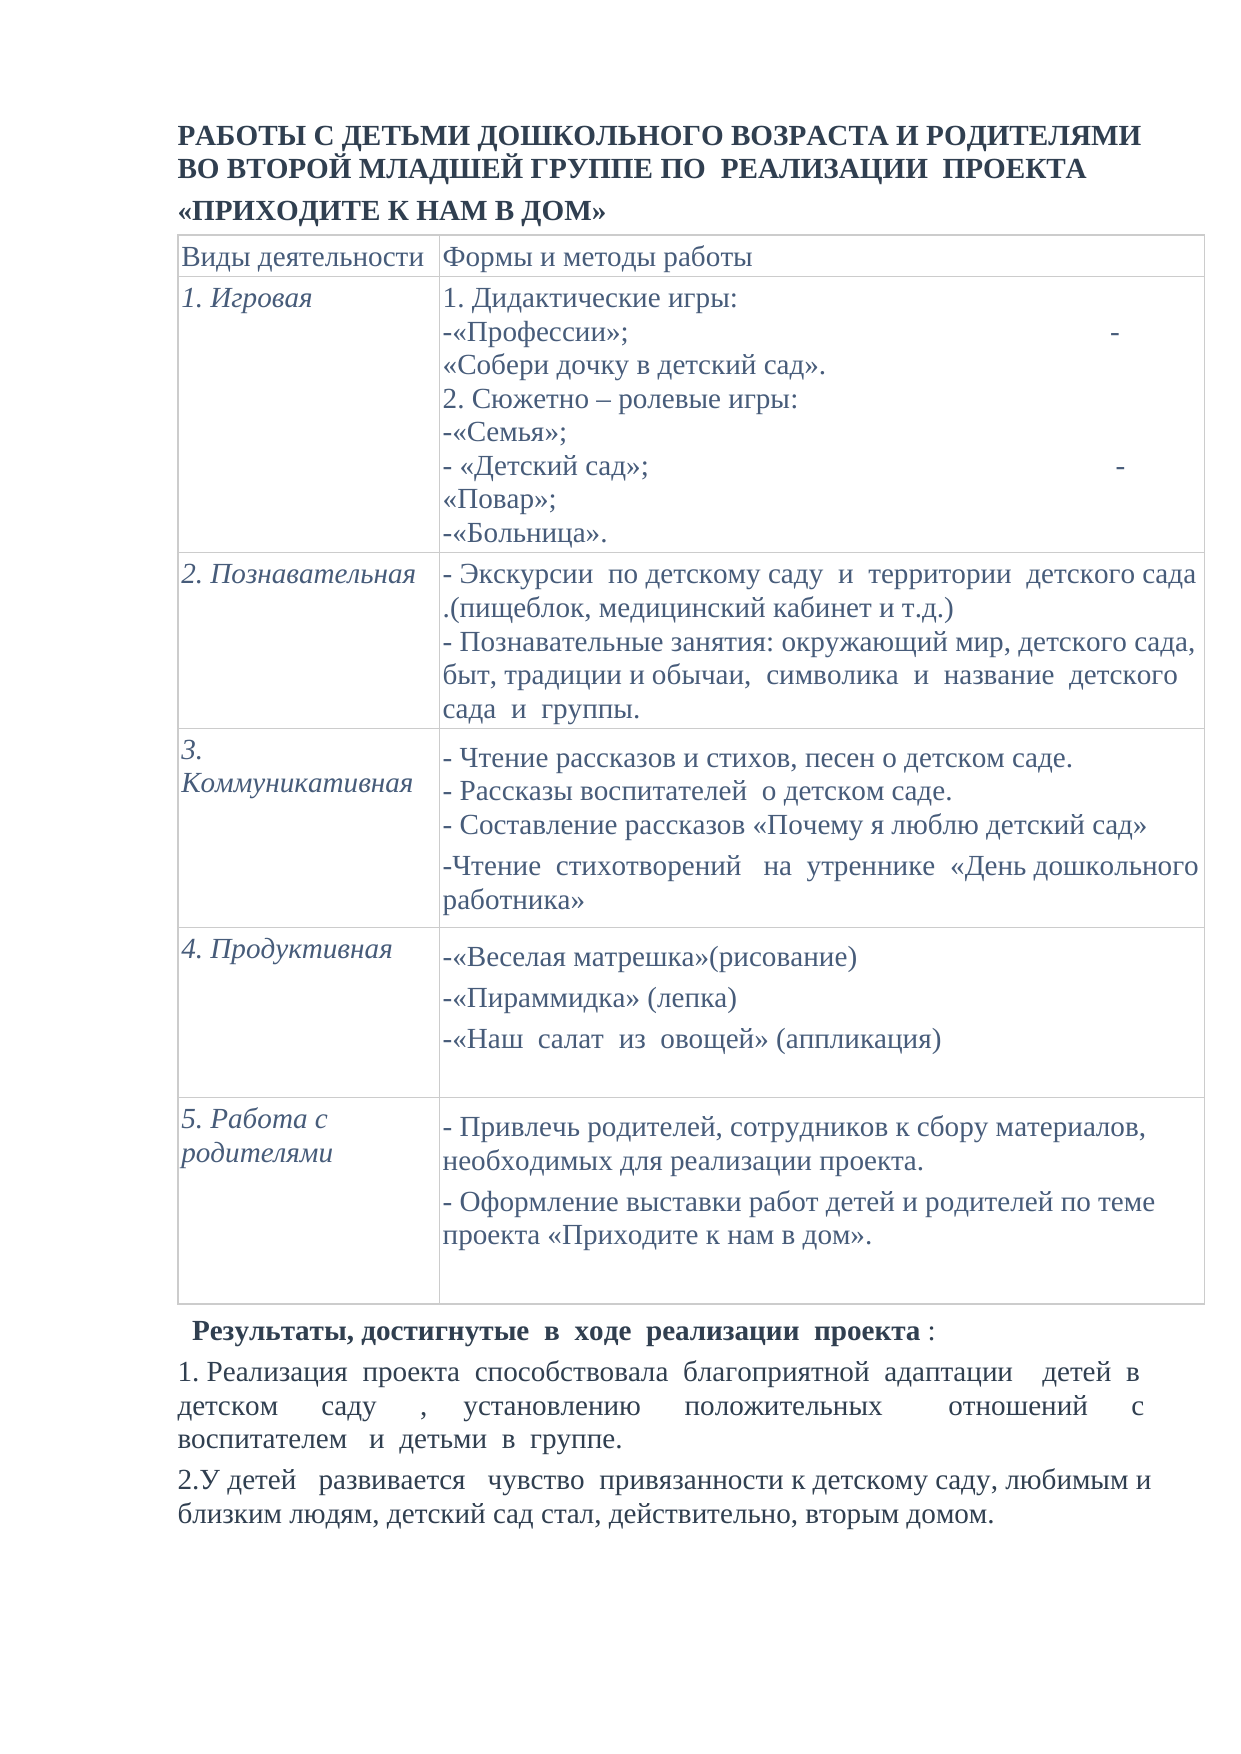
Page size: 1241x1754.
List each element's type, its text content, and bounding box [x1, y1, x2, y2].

table_header Виды деятельности [179, 236, 439, 276]
table_cell 5. Работа с родителями [179, 1098, 439, 1303]
text 1. Реализация проекта способствовала благоприятной адаптации детей в детском саду , установлению положительных отношений с воспитателем и детьми в группе. [177, 1354, 1152, 1455]
text ПЛАНИРОВАНИЕ РАБОТЫ С ДЕТЬМИ ДОШКОЛЬНОГО ВОЗРАСТА И РОДИТЕЛЯМИ ВО ВТОРОЙ МЛАДШЕЙ ГРУППЕ ПО РЕАЛИЗАЦИИ ПРОЕКТА [177, 118, 1152, 185]
table_cell - Чтение рассказов и стихов, песен о детском саде. - Рассказы воспитателей о детском саде. - Составление рассказов «Почему я люблю детский сад» -Чтение стихотворений на утреннике «День дошкольного работника» [440, 729, 1204, 926]
table_cell - Привлечь родителей, сотрудников к сбору материалов, необходимых для реализации проекта. - Оформление выставки работ детей и родителей по теме проекта «Приходите к нам в дом». [440, 1098, 1204, 1303]
table_cell 1. Дидактические игры: -«Профессии»; - «Собери дочку в детский сад». 2. Сюжетно – ролевые игры: -«Семья»; - «Детский сад»; - «Повар»; -«Больница». [440, 277, 1204, 552]
table_cell - Экскурсии по детскому саду и территории детского сада .(пищеблок, медицинский кабинет и т.д.) - Познавательные занятия: окружающий мир, детского сада, быт, традиции и обычаи, символика и название детского сада и группы. [440, 553, 1204, 727]
text 2.У детей развивается чувство привязанности к детскому саду, любимым и близким людям, детский сад стал, действительно, вторым домом. [177, 1462, 1152, 1529]
text Результаты, достигнутые в ходе реализации проекта : [177, 1313, 1152, 1346]
table_header Формы и методы работы [440, 236, 1204, 276]
table_cell -«Веселая матрешка»(рисование) -«Пираммидка» (лепка) -«Наш салат из овощей» (аппликация) [440, 928, 1204, 1097]
text «ПРИХОДИТЕ К НАМ В ДОМ» [177, 193, 1152, 227]
table_cell 2. Познавательная [179, 553, 439, 727]
table_cell 1. Игровая [179, 277, 439, 552]
table_cell 4. Продуктивная [179, 928, 439, 1097]
table_cell 3. Коммуникативная [179, 729, 439, 926]
